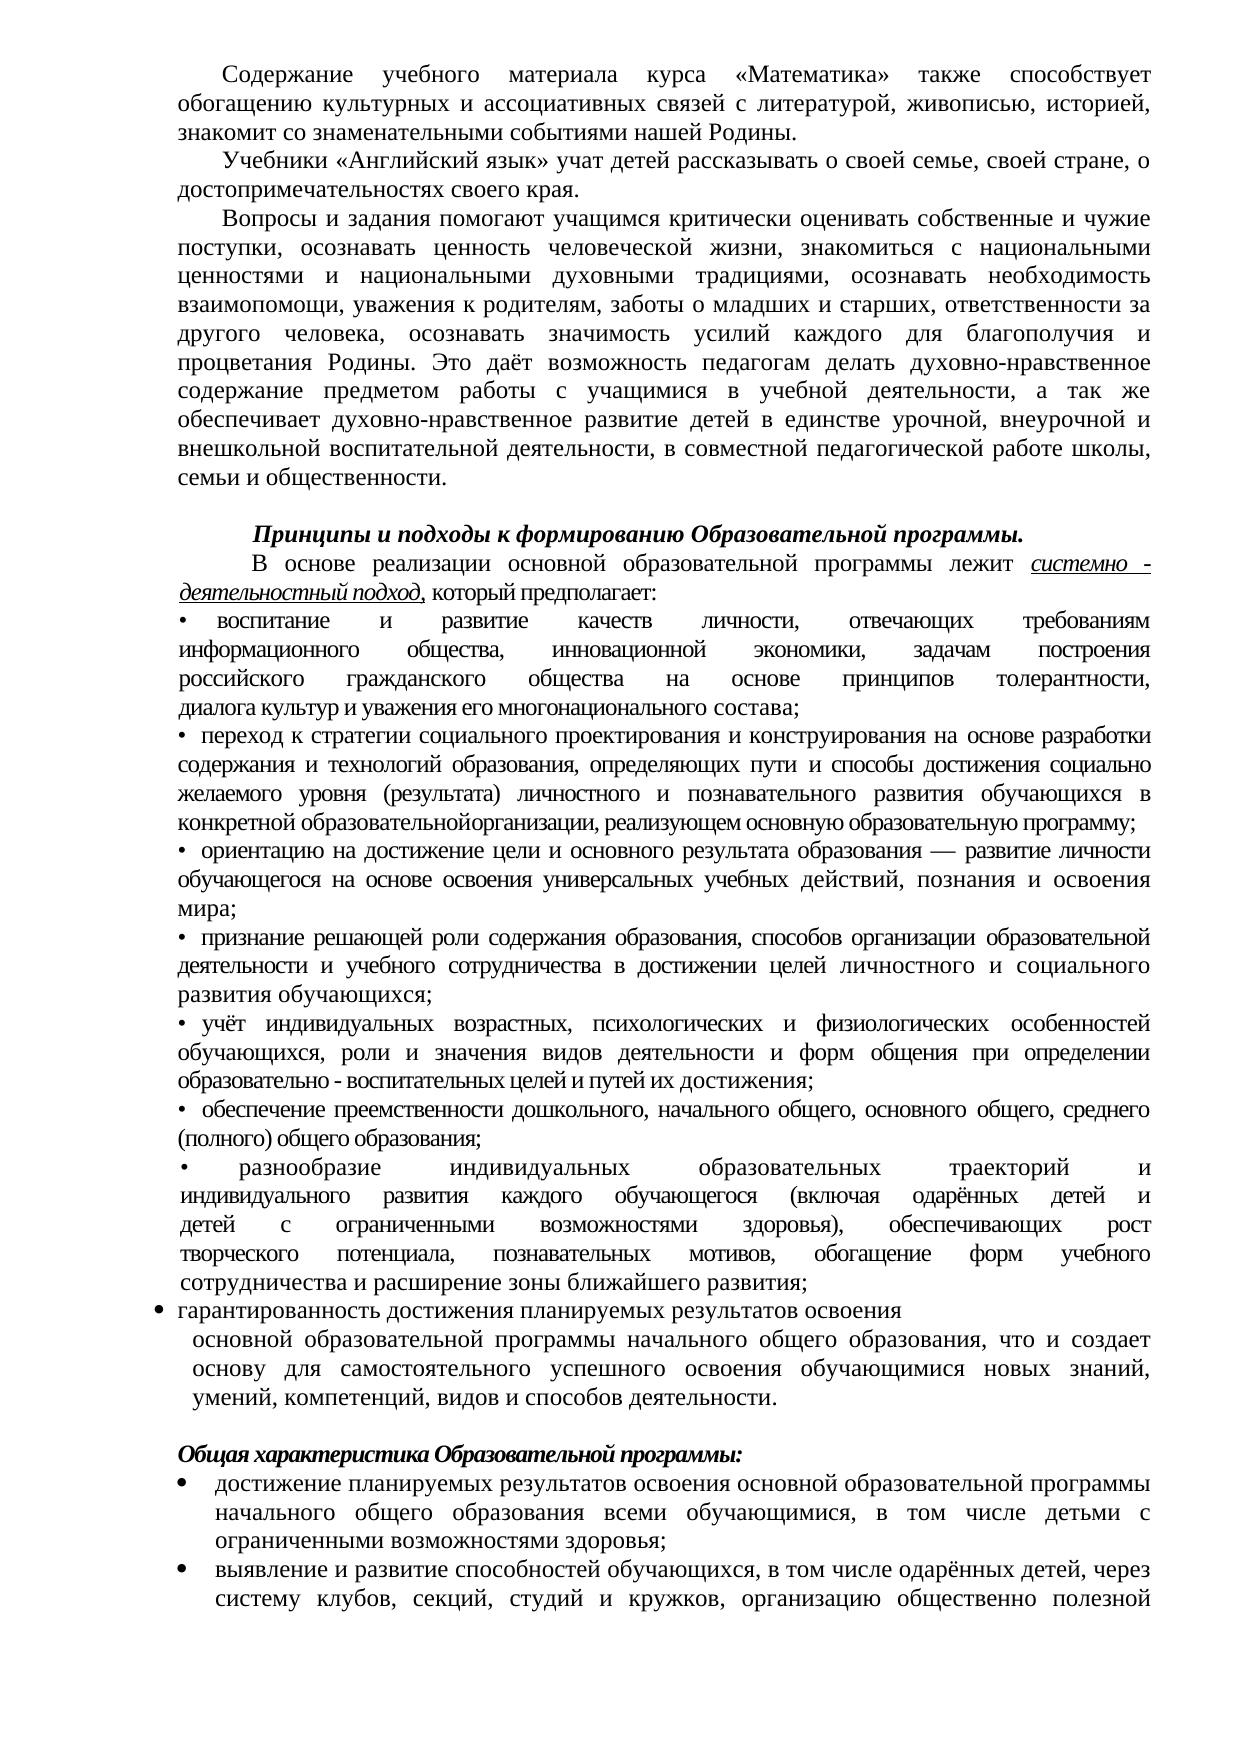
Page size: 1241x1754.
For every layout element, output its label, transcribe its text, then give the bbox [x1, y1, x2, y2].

text Принципы и подходы к формированию Образовательной программы. [252, 519, 1152, 548]
text основной образовательной программы начального общего образования, что и создает основу для самостоятельного успешного освоения обучающимися новых знаний, умений, компетенций, видов и способов деятельности. [192, 1324, 1152, 1410]
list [177, 1554, 1152, 1612]
list учёт индивидуальных возрастных, психологических и физиологических особенностей обучающихся, роли и значения видов деятельности и форм общения при определении образовательно - воспитательных целей и путей их достижения; [177, 1008, 1151, 1094]
list обеспечение преемственности дошкольного, начального общего, основного общего, среднего (полного) общего образования; [177, 1094, 1150, 1152]
text Общая характеристика Образовательной программы: [177, 1439, 1152, 1468]
text Содержание учебного материала курса «Математика» также способствует обогащению культурных и ассоциативных связей с литературой, живописью, историей, знакомит со знаменательными событиями нашей Родины. [177, 59, 1152, 145]
list переход к стратегии социального проектирования и конструирования на основе разработки содержания и технологий образования, определяющих пути и способы достижения социально желаемого уровня (результата) личностного и познавательного развития обучающихся в конкретной образовательнойорганизации, реализующем основную образовательную программу; [177, 720, 1152, 835]
list гарантированность достижения планируемых результатов освоения [154, 1295, 1152, 1324]
text Учебники «Английский язык» учат детей рассказывать о своей семье, своей стране, о достопримечательностях своего края. [177, 145, 1152, 203]
list ориентацию на достижение цели и основного результата образования — развитие личности обучающегося на основе освоения универсальных учебных действий, познания и освоения мира; [177, 835, 1151, 922]
list достижение планируемых результатов освоения основной образовательной программы начального общего образования всеми обучающимися, в том числе детьми с ограниченными возможностями здоровья; [177, 1468, 1152, 1554]
text • разнообразие индивидуальных образовательных траекторий и индивидуального развития каждого обучающегося (включая одарённых детей и детей с ограниченными возможностями здоровья), обеспечивающих рост творческого потенциала, познавательных мотивов, обогащение форм учебного сотрудничества и расширение зоны ближайшего развития; [180, 1152, 1152, 1295]
text Вопросы и задания помогают учащимся критически оценивать собственные и чужие поступки, осознавать ценность человеческой жизни, знакомиться с национальными ценностями и национальными духовными традициями, осознавать необходимость взаимопомощи, уважения к родителям, заботы о младших и старших, ответственности за другого человека, осознавать значимость усилий каждого для благополучия и процветания Родины. Это даёт возможность педагогам делать духовно-нравственное содержание предметом работы с учащимися в учебной деятельности, а так же обеспечивает духовно-нравственное развитие детей в единстве урочной, внеурочной и внешкольной воспитательной деятельности, в совместной педагогической работе школы, семьи и общественности. [177, 203, 1152, 490]
text В основе реализации основной образовательной программы лежит системно - деятельностный подход, который предполагает: [179, 548, 1152, 605]
list признание решающей роли содержания образования, способов организации образовательной деятельности и учебного сотрудничества в достижении целей личностного и социального развития обучающихся; [177, 922, 1151, 1008]
text • воспитание и развитие качеств личности, отвечающих требованиям информационного общества, инновационной экономики, задачам построения российского гражданского общества на основе принципов толерантности, диалога культур и уважения его многонационального состава; [178, 605, 1151, 720]
